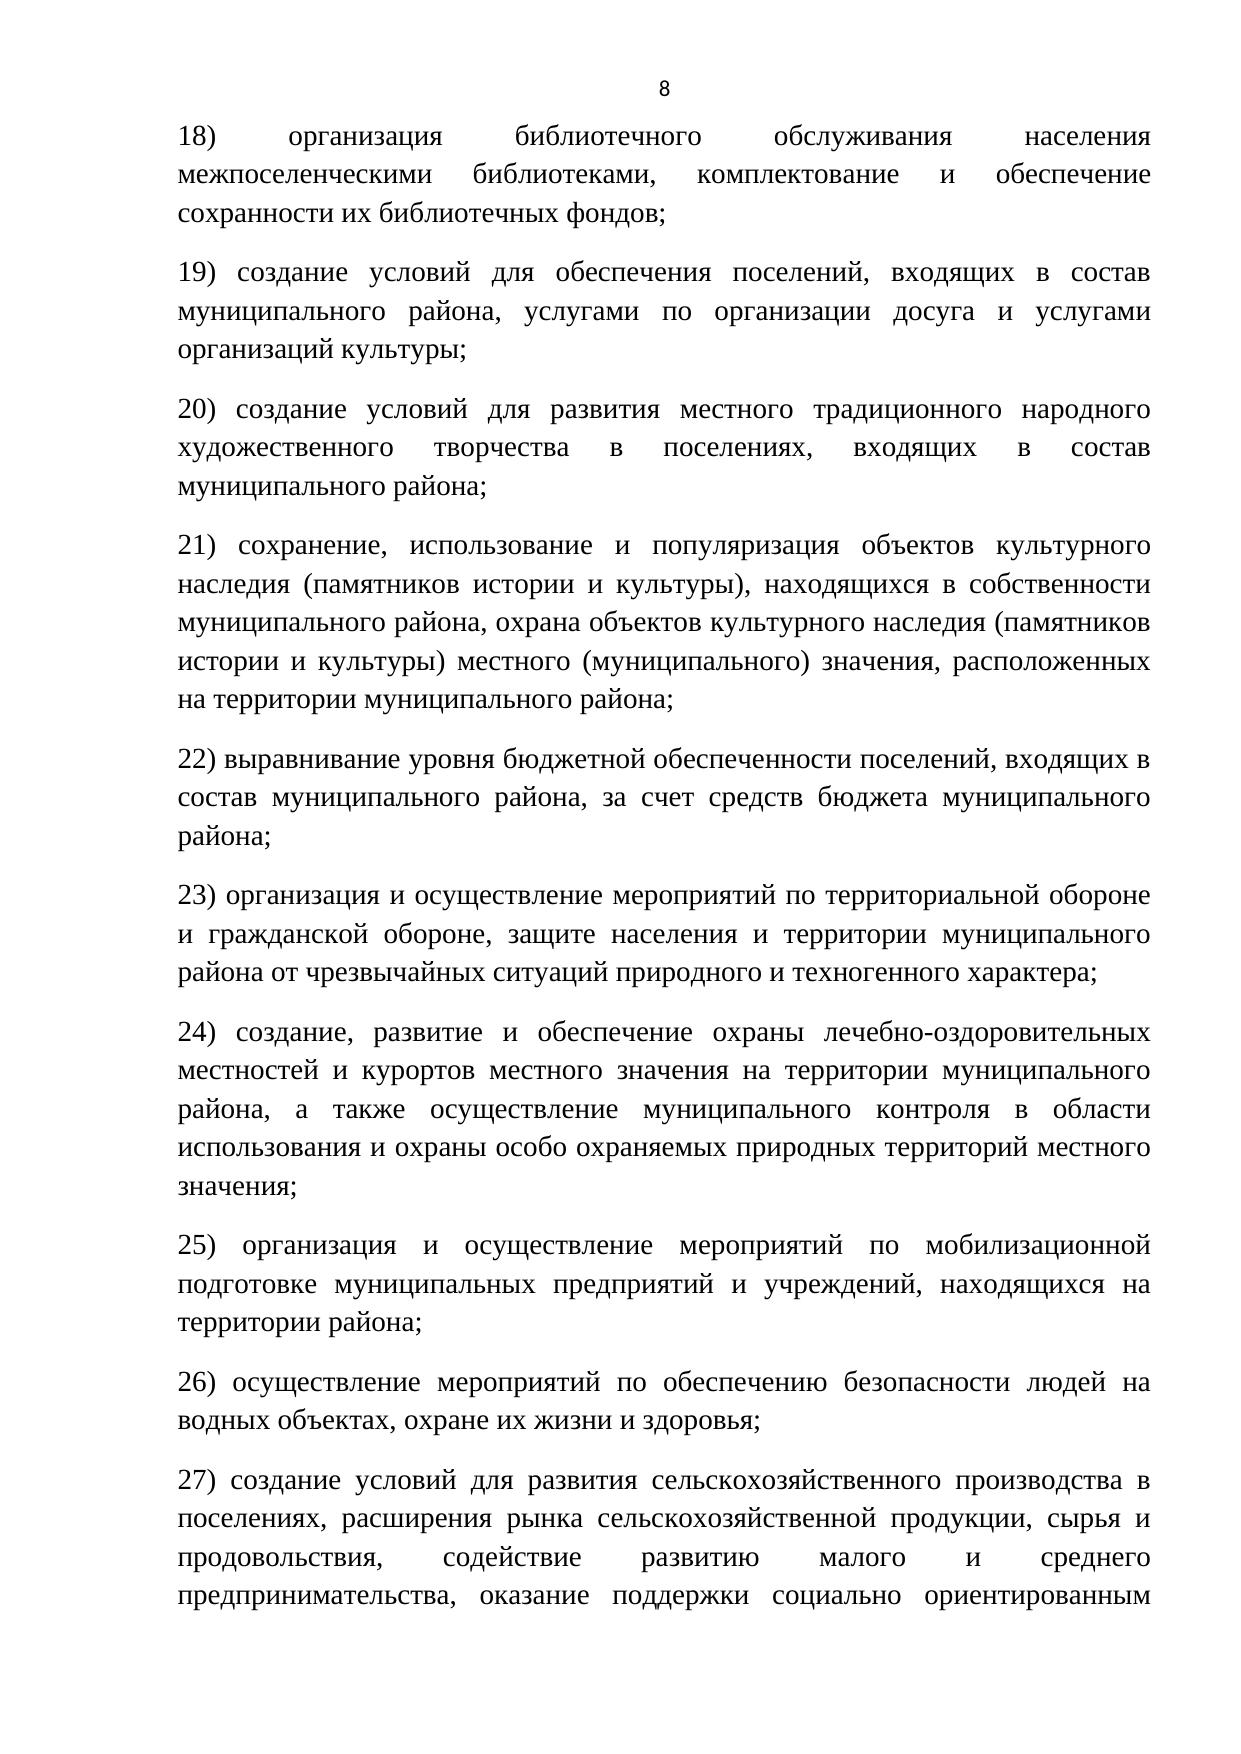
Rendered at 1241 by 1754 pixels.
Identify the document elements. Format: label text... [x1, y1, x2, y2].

text 19) создание условий для обеспечения поселений, входящих в состав муниципального района, услугами по организации досуга и услугами организаций культуры; [177, 254, 1152, 365]
text 26) осуществление мероприятий по обеспечению безопасности людей на водных объектах, охране их жизни и здоровья; [177, 1364, 1152, 1436]
text 23) организация и осуществление мероприятий по территориальной обороне и гражданской обороне, защите населения и территории муниципального района от чрезвычайных ситуаций природного и техногенного характера; [177, 877, 1152, 988]
text 18) организация библиотечного обслуживания населения межпоселенческими библиотеками, комплектование и обеспечение сохранности их библиотечных фондов; [177, 118, 1152, 229]
text 20) создание условий для развития местного традиционного народного художественного творчества в поселениях, входящих в состав муниципального района; [177, 391, 1152, 502]
text 21) сохранение, использование и популяризация объектов культурного наследия (памятников истории и культуры), находящихся в собственности муниципального района, охрана объектов культурного наследия (памятников истории и культуры) местного (муниципального) значения, расположенных на территории муниципального района; [177, 527, 1152, 715]
text 22) выравнивание уровня бюджетной обеспеченности поселений, входящих в состав муниципального района, за счет средств бюджета муниципального района; [177, 741, 1152, 852]
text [177, 1462, 1152, 1611]
text 25) организация и осуществление мероприятий по мобилизационной подготовке муниципальных предприятий и учреждений, находящихся на территории района; [177, 1227, 1152, 1338]
text 24) создание, развитие и обеспечение охраны лечебно-оздоровительных местностей и курортов местного значения на территории муниципального района, а также осуществление муниципального контроля в области использования и охраны особо охраняемых природных территорий местного значения; [177, 1014, 1152, 1202]
